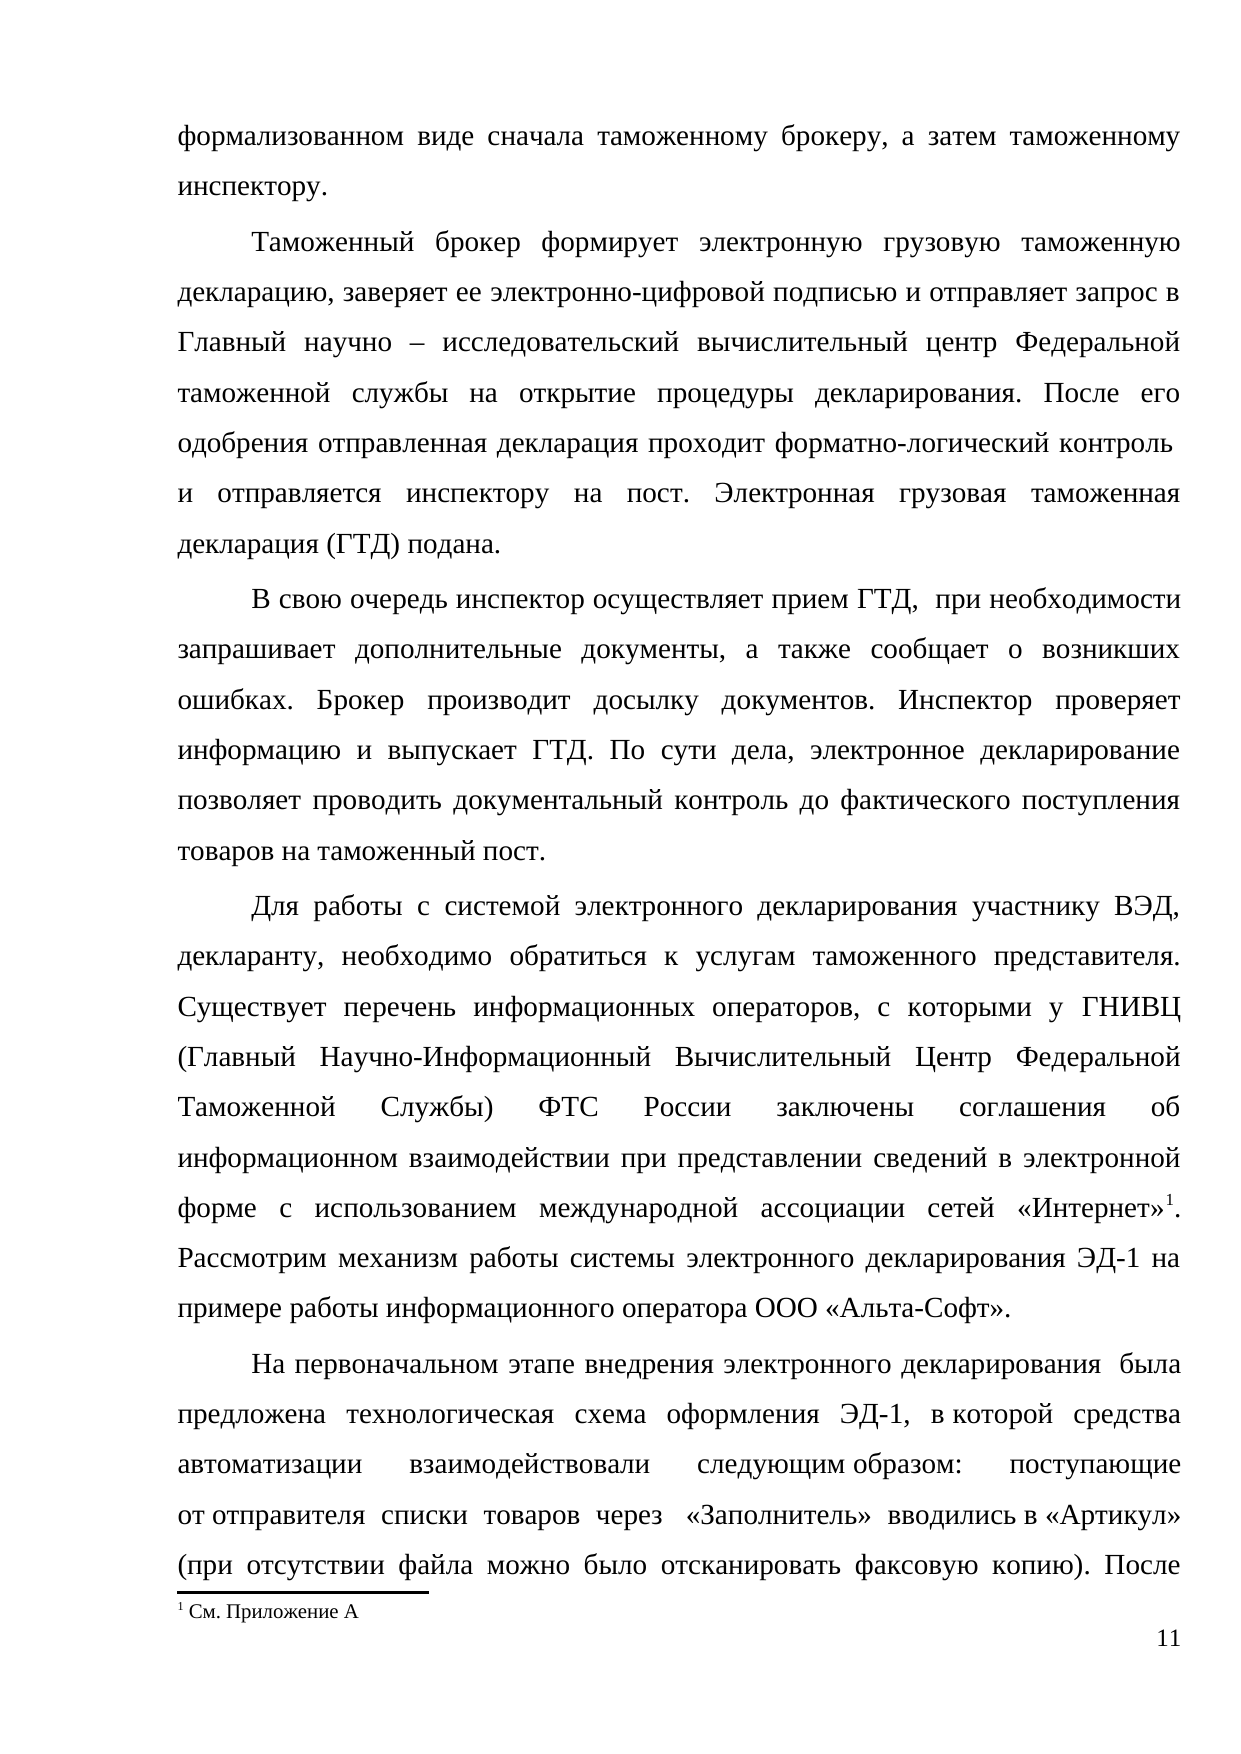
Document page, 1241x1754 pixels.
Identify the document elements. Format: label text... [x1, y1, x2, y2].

text Для работы с системой электронного декларирования участнику ВЭД, декларанту, необходимо обратиться к услугам таможенного представителя. Существует перечень информационных операторов, с которыми у ГНИВЦ (Главный Научно-Информационный Вычислительный Центр Федеральной Таможенной Службы) ФТС России заключены соглашения об информационном взаимодействии при представлении сведений в электронной форме с использованием международной ассоциации сетей «Интернет». Рассмотрим механизм работы системы электронного декларирования ЭД-1 на примере работы информационного оператора ООО «Альта-Софт». [177, 888, 1181, 1324]
text Таможенный брокер формирует электронную грузовую таможенную декларацию, заверяет ее электронно-цифровой подписью и отправляет запрос в Главный научно – исследовательский вычислительный центр Федеральной таможенной службы на открытие процедуры декларирования. После его одобрения отправленная декларация проходит форматно-логический контроль и отправляется инспектору на пост. Электронная грузовая таможенная декларация (ГТД) подана. [177, 224, 1181, 559]
text В свою очередь инспектор осуществляет прием ГТД, при необходимости запрашивает дополнительные документы, а также сообщает о возникших ошибках. Брокер производит досылку документов. Инспектор проверяет информацию и выпускает ГТД. По сути дела, электронное декларирование позволяет проводить документальный контроль до фактического поступления товаров на таможенный пост. [177, 581, 1181, 866]
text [177, 118, 1181, 202]
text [177, 1346, 1181, 1581]
